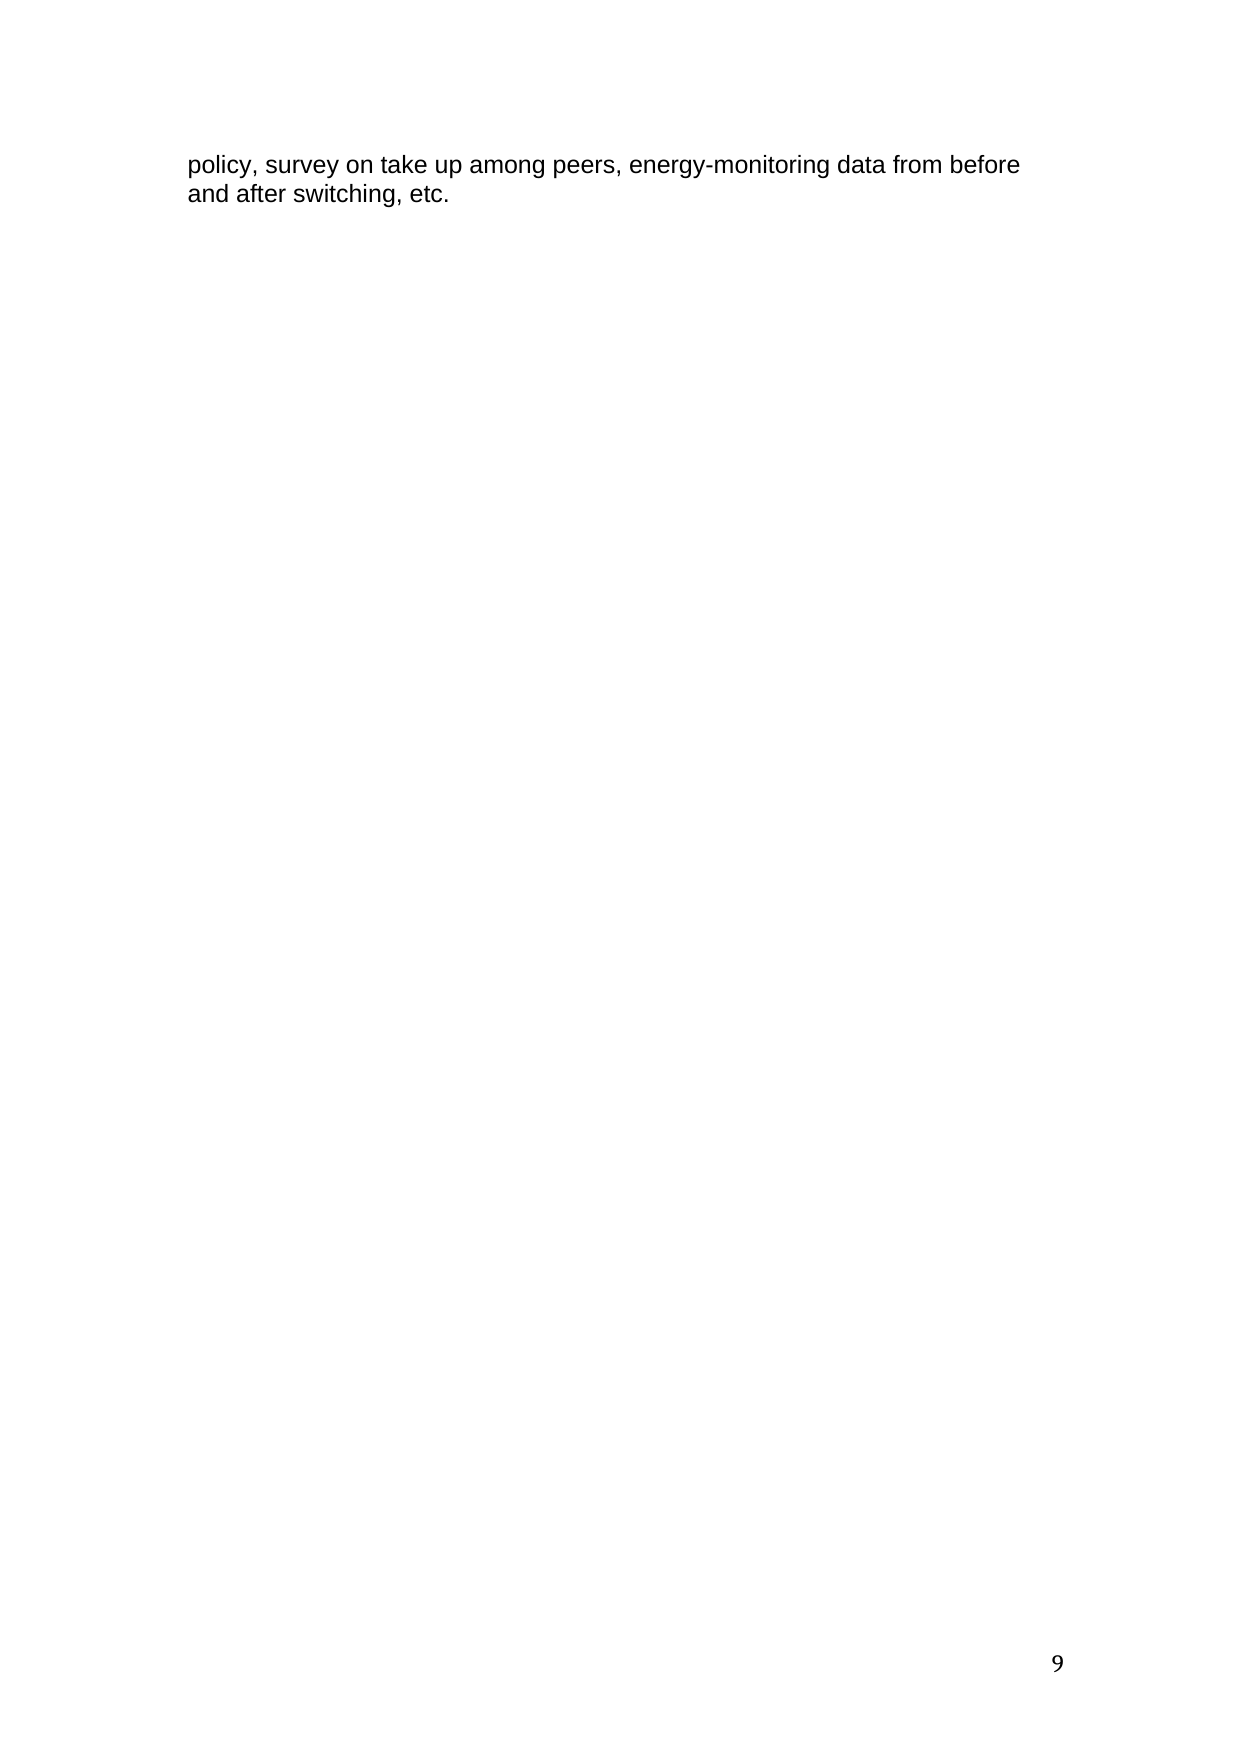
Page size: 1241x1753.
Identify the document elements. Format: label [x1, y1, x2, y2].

text [187, 150, 1064, 207]
